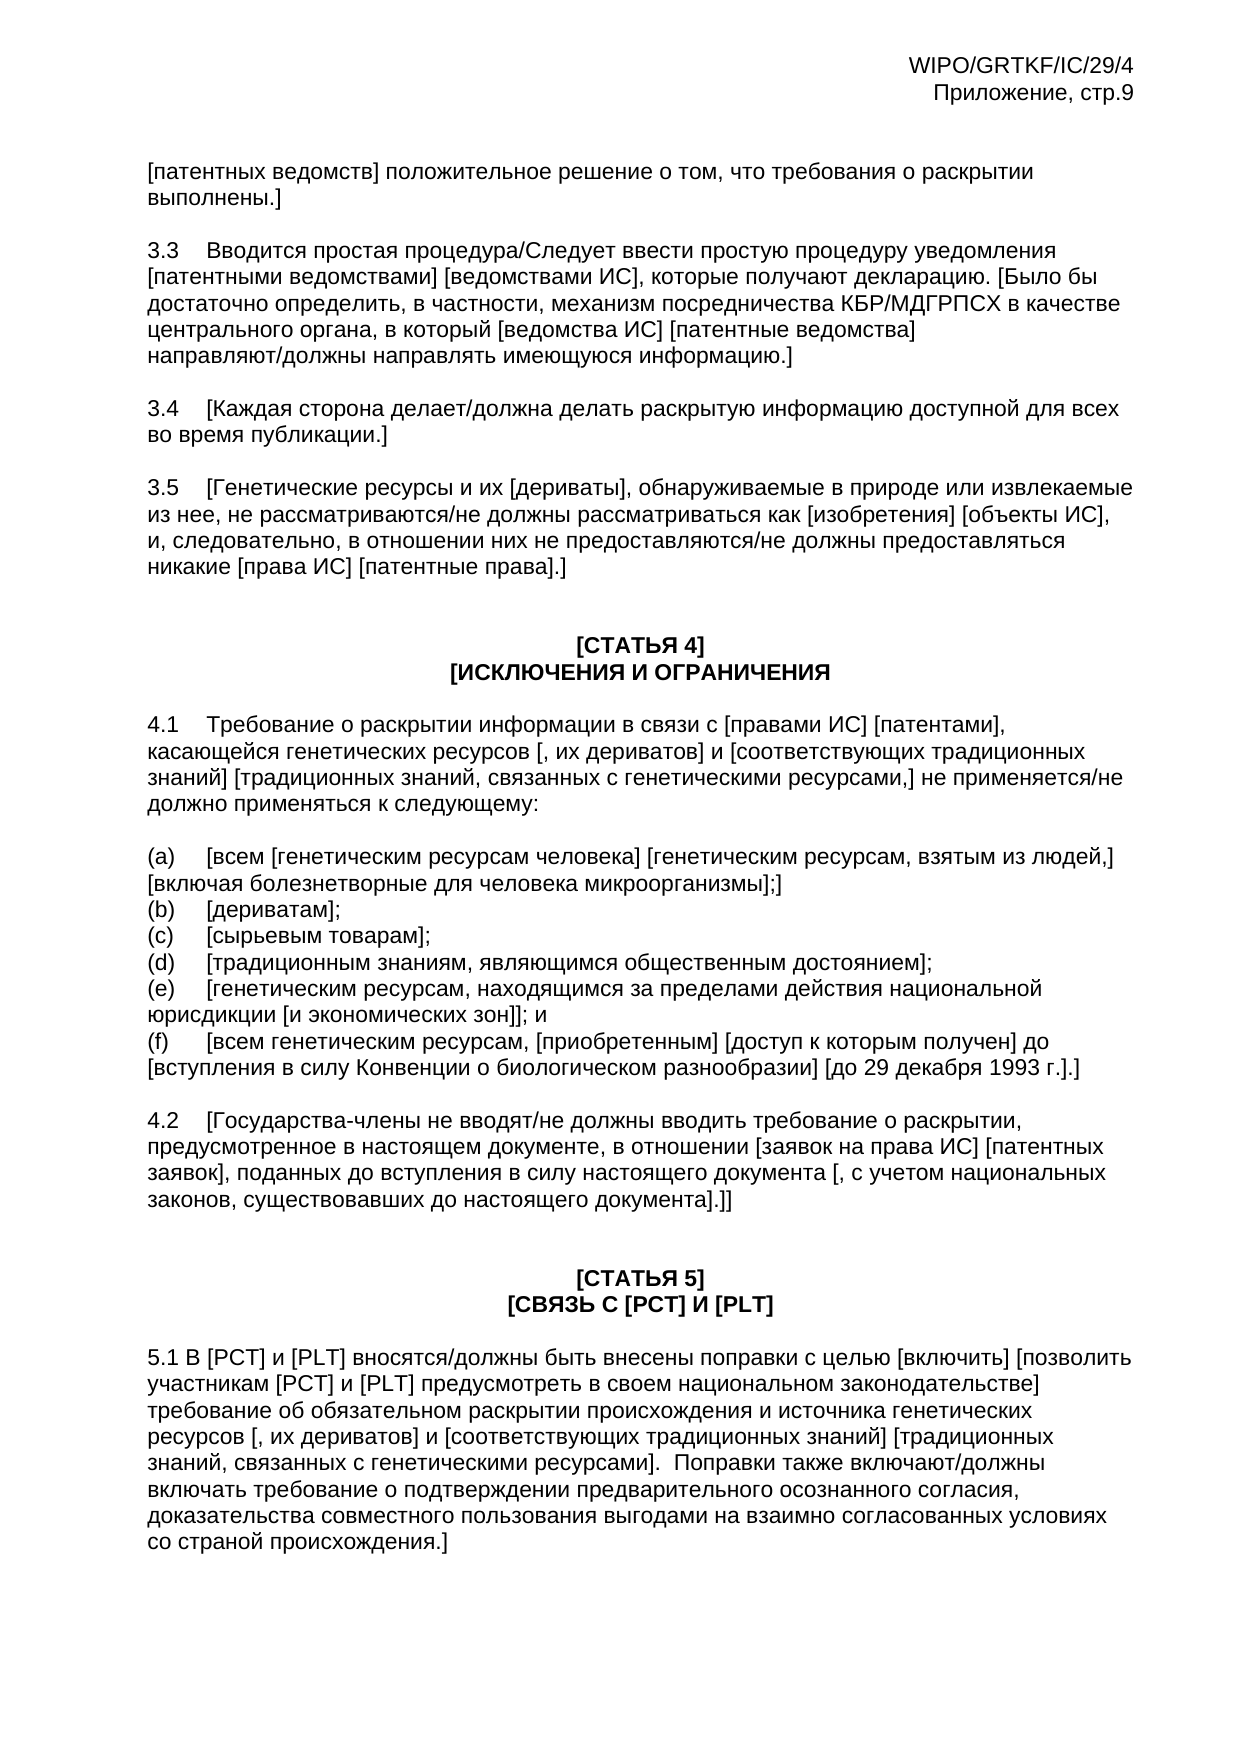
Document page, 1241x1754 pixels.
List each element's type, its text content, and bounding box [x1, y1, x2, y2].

text [СТАТЬЯ 4] [147, 632, 1134, 659]
text (c) [сырьевым товарам]; [147, 922, 1134, 948]
text [ИСКЛЮЧЕНИЯ И ОГРАНИЧЕНИЯ [147, 659, 1134, 685]
text (e) [генетическим ресурсам, находящимся за пределами действия национальной юрисдикции [и экономических зон]]; и [147, 975, 1134, 1028]
text [СТАТЬЯ 5] [147, 1265, 1134, 1291]
text 4.2 [Государства-члены не вводят/не должны вводить требование о раскрытии, предусмотренное в настоящем документе, в отношении [заявок на права ИС] [патентных заявок], поданных до вступления в силу настоящего документа [, с учетом национальных законов, существовавших до настоящего документа].]] [147, 1107, 1134, 1212]
text 3.5 [Генетические ресурсы и их [дериваты], обнаруживаемые в природе или извлекаемые из нее, не рассматриваются/не должны рассматриваться как [изобретения] [объекты ИС], и, следовательно, в отношении них не предоставляются/не должны предоставляться никакие [права ИС] [патентные права].] [147, 474, 1134, 579]
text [147, 158, 1134, 211]
text (b) [дериватам]; [147, 896, 1134, 922]
text (d) [традиционным знаниям, являющимся общественным достоянием]; [147, 948, 1134, 975]
text 3.3 Вводится простая процедура/Следует ввести простую процедуру уведомления [патентными ведомствами] [ведомствами ИС], которые получают декларацию. [Было бы достаточно определить, в частности, механизм посредничества КБР/МДГРПСХ в качестве центрального органа, в который [ведомства ИС] [патентные ведомства] направляют/должны направлять имеющуюся информацию.] [147, 237, 1134, 369]
text 3.4 [Каждая сторона делает/должна делать раскрытую информацию доступной для всех во время публикации.] [147, 395, 1134, 448]
text (a) [всем [генетическим ресурсам человека] [генетическим ресурсам, взятым из людей,] [включая болезнетворные для человека микроорганизмы];] [147, 843, 1134, 896]
text (f) [всем генетическим ресурсам, [приобретенным] [доступ к которым получен] до [вступления в силу Конвенции о биологическом разнообразии] [до 29 декабря 1993 г.].] [147, 1028, 1134, 1080]
text 4.1 Требование о раскрытии информации в связи с [правами ИС] [патентами], касающейся генетических ресурсов [, их дериватов] и [соответствующих традиционных знаний] [традиционных знаний, связанных с генетическими ресурсами,] не применяется/не должно применяться к следующему: [147, 711, 1134, 817]
text 5.1 В [PCT] и [PLT] вносятся/должны быть внесены поправки с целью [включить] [позволить участникам [PCT] и [PLT] предусмотреть в своем национальном законодательстве] требование об обязательном раскрытии происхождения и источника генетических ресурсов [, их дериватов] и [соответствующих традиционных знаний] [традиционных знаний, связанных с генетическими ресурсами]. Поправки также включают/должны включать требование о подтверждении предварительного осознанного согласия, доказательства совместного пользования выгодами на взаимно согласованных условиях со страной происхождения.] [147, 1344, 1134, 1555]
text [СВЯЗЬ С [PCT] И [PLT] [147, 1291, 1134, 1317]
